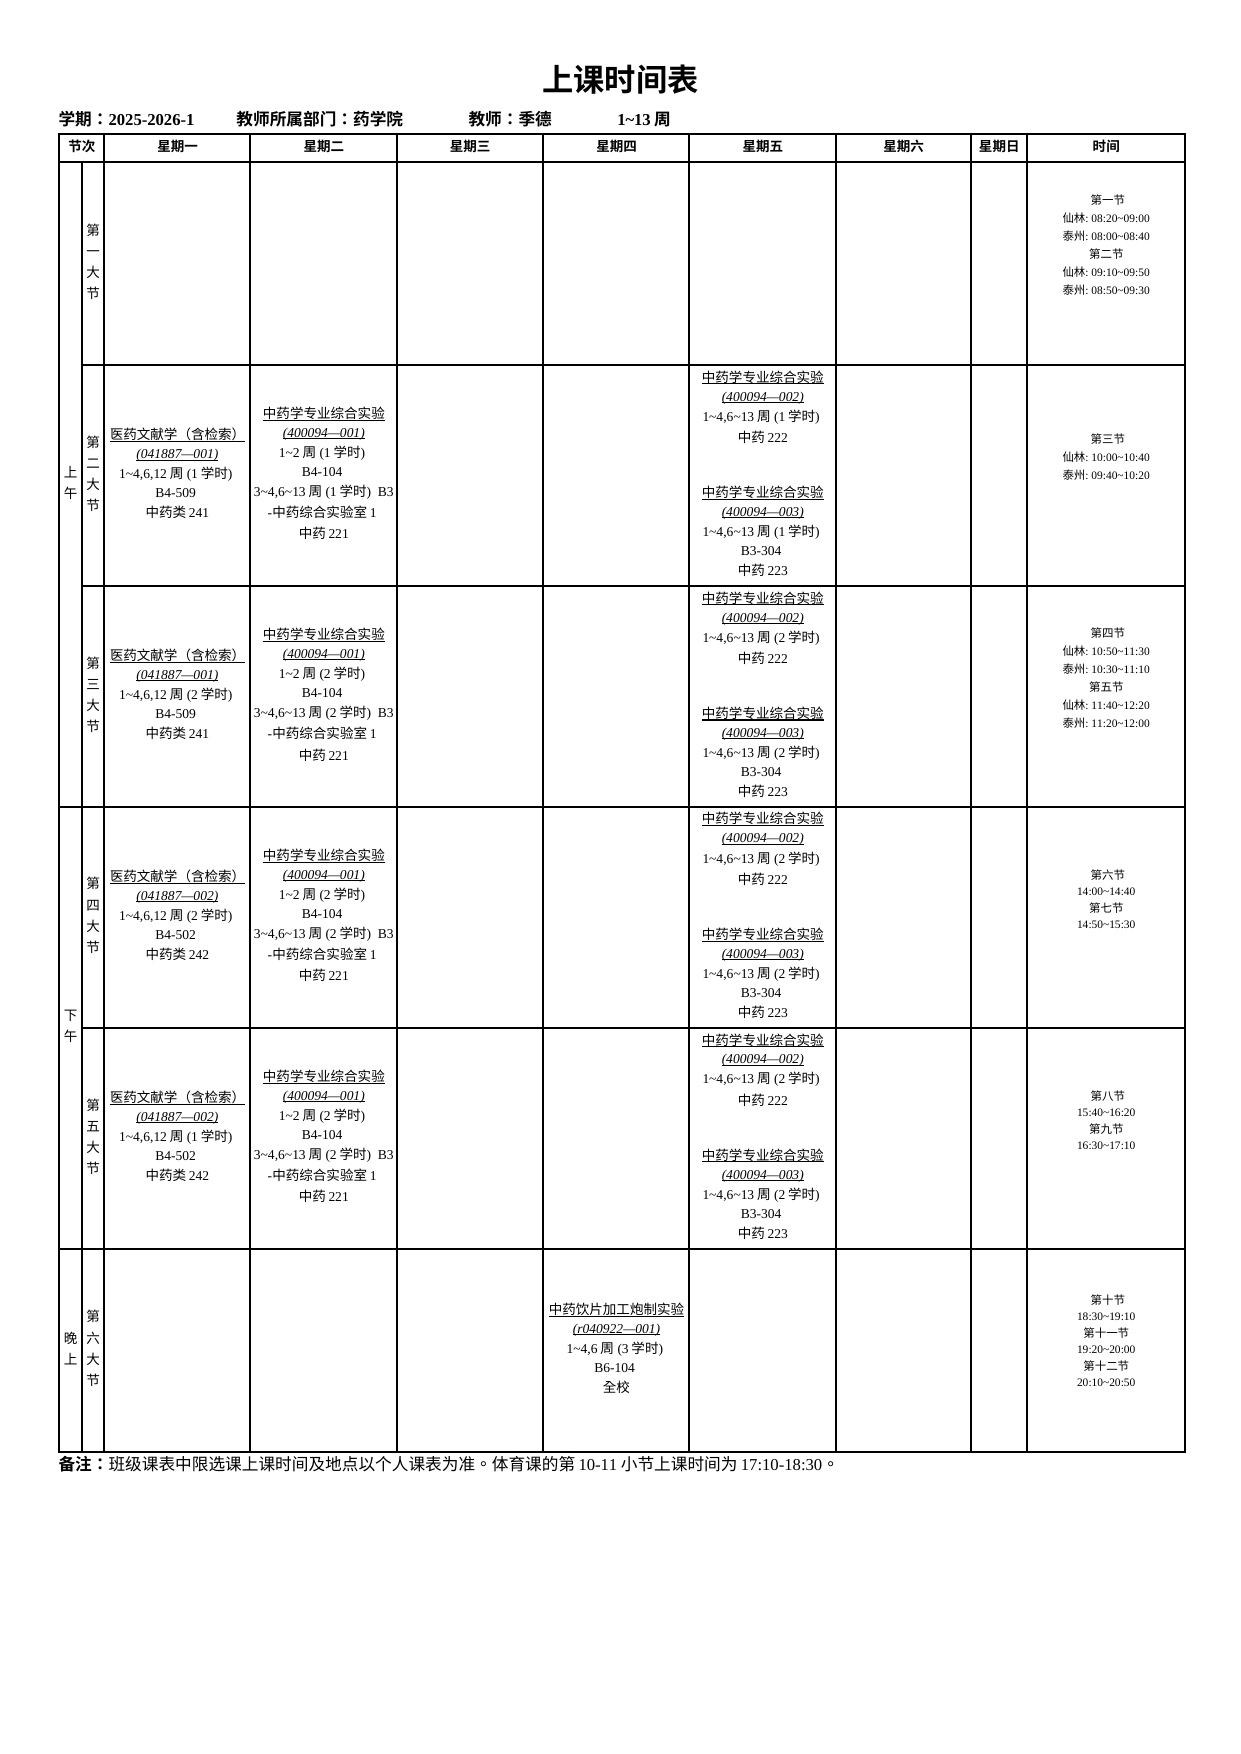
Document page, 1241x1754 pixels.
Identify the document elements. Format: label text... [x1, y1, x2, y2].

table_cell 下午 [60, 808, 81, 1248]
table_cell [972, 163, 1026, 364]
table_cell [837, 1029, 970, 1248]
table_cell 第五大节 [83, 1029, 103, 1248]
table_cell [972, 1029, 1026, 1248]
table_cell 第三大节 [83, 587, 103, 806]
table_cell [544, 1029, 688, 1248]
table_cell 第十节 18:30~19:10 第十一节 19:20~20:00 第十二节 20:10~20:50 [1028, 1250, 1184, 1451]
table_cell [544, 808, 688, 1027]
table_cell 上午 [60, 163, 81, 806]
table_cell 中药学专业综合实验 (400094—001) 1~2周 (2学时) B4-104 3~4,6~13周 (2学时) B3-中药综合实验室1 中药221 [251, 587, 396, 806]
table_cell [544, 587, 688, 806]
table_header 星期一 [105, 135, 249, 161]
table_cell [972, 366, 1026, 585]
table_cell 中药学专业综合实验 (400094—001) 1~2周 (2学时) B4-104 3~4,6~13周 (2学时) B3-中药综合实验室1 中药221 [251, 1029, 396, 1248]
table_header 星期五 [690, 135, 835, 161]
table_cell 第一大节 [83, 163, 103, 364]
table_cell [972, 587, 1026, 806]
table_cell 中药学专业综合实验 (400094—002) 1~4,6~13周 (1学时) 中药222 中药学专业综合实验 (400094—003) 1~4,6~13周 (1学时) B3-304 中药223 [690, 366, 835, 585]
table_cell 第四大节 [83, 808, 103, 1027]
table_cell [398, 808, 542, 1027]
table_cell [544, 366, 688, 585]
table_cell [690, 163, 835, 364]
table_cell 第二大节 [83, 366, 103, 585]
table_cell [837, 808, 970, 1027]
table_cell 第八节 15:40~16:20 第九节 16:30~17:10 [1028, 1029, 1184, 1248]
table_cell 医药文献学（含检索） (041887—001) 1~4,6,12周 (2学时) B4-509 中药类241 [105, 587, 249, 806]
table_cell 中药学专业综合实验 (400094—002) 1~4,6~13周 (2学时) 中药222 中药学专业综合实验 (400094—003) 1~4,6~13周 (2学时) B3-304 中药223 [690, 587, 835, 806]
table_cell 中药学专业综合实验 (400094—002) 1~4,6~13周 (2学时) 中药222 中药学专业综合实验 (400094—003) 1~4,6~13周 (2学时) B3-304 中药223 [690, 1029, 835, 1248]
text 学期：2025-2026-1 教师所属部门：药学院 教师：季德 1~13周 [58, 107, 1182, 130]
table_cell [398, 366, 542, 585]
table_cell 第六节 14:00~14:40 第七节 14:50~15:30 [1028, 808, 1184, 1027]
table_cell 医药文献学（含检索） (041887—001) 1~4,6,12周 (1学时) B4-509 中药类241 [105, 366, 249, 585]
table_cell 中药学专业综合实验 (400094—002) 1~4,6~13周 (2学时) 中药222 中药学专业综合实验 (400094—003) 1~4,6~13周 (2学时) B3-304 中药223 [690, 808, 835, 1027]
table_header 星期二 [251, 135, 396, 161]
table_cell [544, 163, 688, 364]
table_cell [105, 163, 249, 364]
table_cell [972, 808, 1026, 1027]
table_cell [398, 587, 542, 806]
table_cell 第四节 仙林: 10:50~11:30 泰州: 10:30~11:10 第五节 仙林: 11:40~12:20 泰州: 11:20~12:00 [1028, 587, 1184, 806]
table_cell [398, 1250, 542, 1451]
table_cell [251, 1250, 396, 1451]
table_cell 第三节 仙林: 10:00~10:40 泰州: 09:40~10:20 [1028, 366, 1184, 585]
table_cell 医药文献学（含检索） (041887—002) 1~4,6,12周 (1学时) B4-502 中药类242 [105, 1029, 249, 1248]
table_cell [972, 1250, 1026, 1451]
table_cell [690, 1250, 835, 1451]
table_header 时间 [1028, 135, 1184, 161]
table_cell 第六大节 [83, 1250, 103, 1451]
table_header 星期三 [398, 135, 542, 161]
text 上课时间表 [58, 58, 1182, 101]
table_cell [837, 366, 970, 585]
table_cell [251, 163, 396, 364]
table_cell [837, 163, 970, 364]
table_cell [837, 587, 970, 806]
table_cell [398, 163, 542, 364]
table_header 节次 [60, 135, 103, 161]
table_header 星期六 [837, 135, 970, 161]
table_cell 晚上 [60, 1250, 81, 1451]
table_cell 中药饮片加工炮制实验 (r040922—001) 1~4,6周 (3学时) B6-104 全校 [544, 1250, 688, 1451]
table_cell [398, 1029, 542, 1248]
table_header 星期日 [972, 135, 1026, 161]
table_cell 医药文献学（含检索） (041887—002) 1~4,6,12周 (2学时) B4-502 中药类242 [105, 808, 249, 1027]
table_cell [105, 1250, 249, 1451]
text 备注：班级课表中限选课上课时间及地点以个人课表为准。体育课的第10-11小节上课时间为17:10-18:30。 [58, 1453, 1182, 1476]
table_cell 第一节 仙林: 08:20~09:00 泰州: 08:00~08:40 第二节 仙林: 09:10~09:50 泰州: 08:50~09:30 [1028, 163, 1184, 364]
table_cell 中药学专业综合实验 (400094—001) 1~2周 (1学时) B4-104 3~4,6~13周 (1学时) B3-中药综合实验室1 中药221 [251, 366, 396, 585]
table_cell [837, 1250, 970, 1451]
table_cell 中药学专业综合实验 (400094—001) 1~2周 (2学时) B4-104 3~4,6~13周 (2学时) B3-中药综合实验室1 中药221 [251, 808, 396, 1027]
table_header 星期四 [544, 135, 688, 161]
